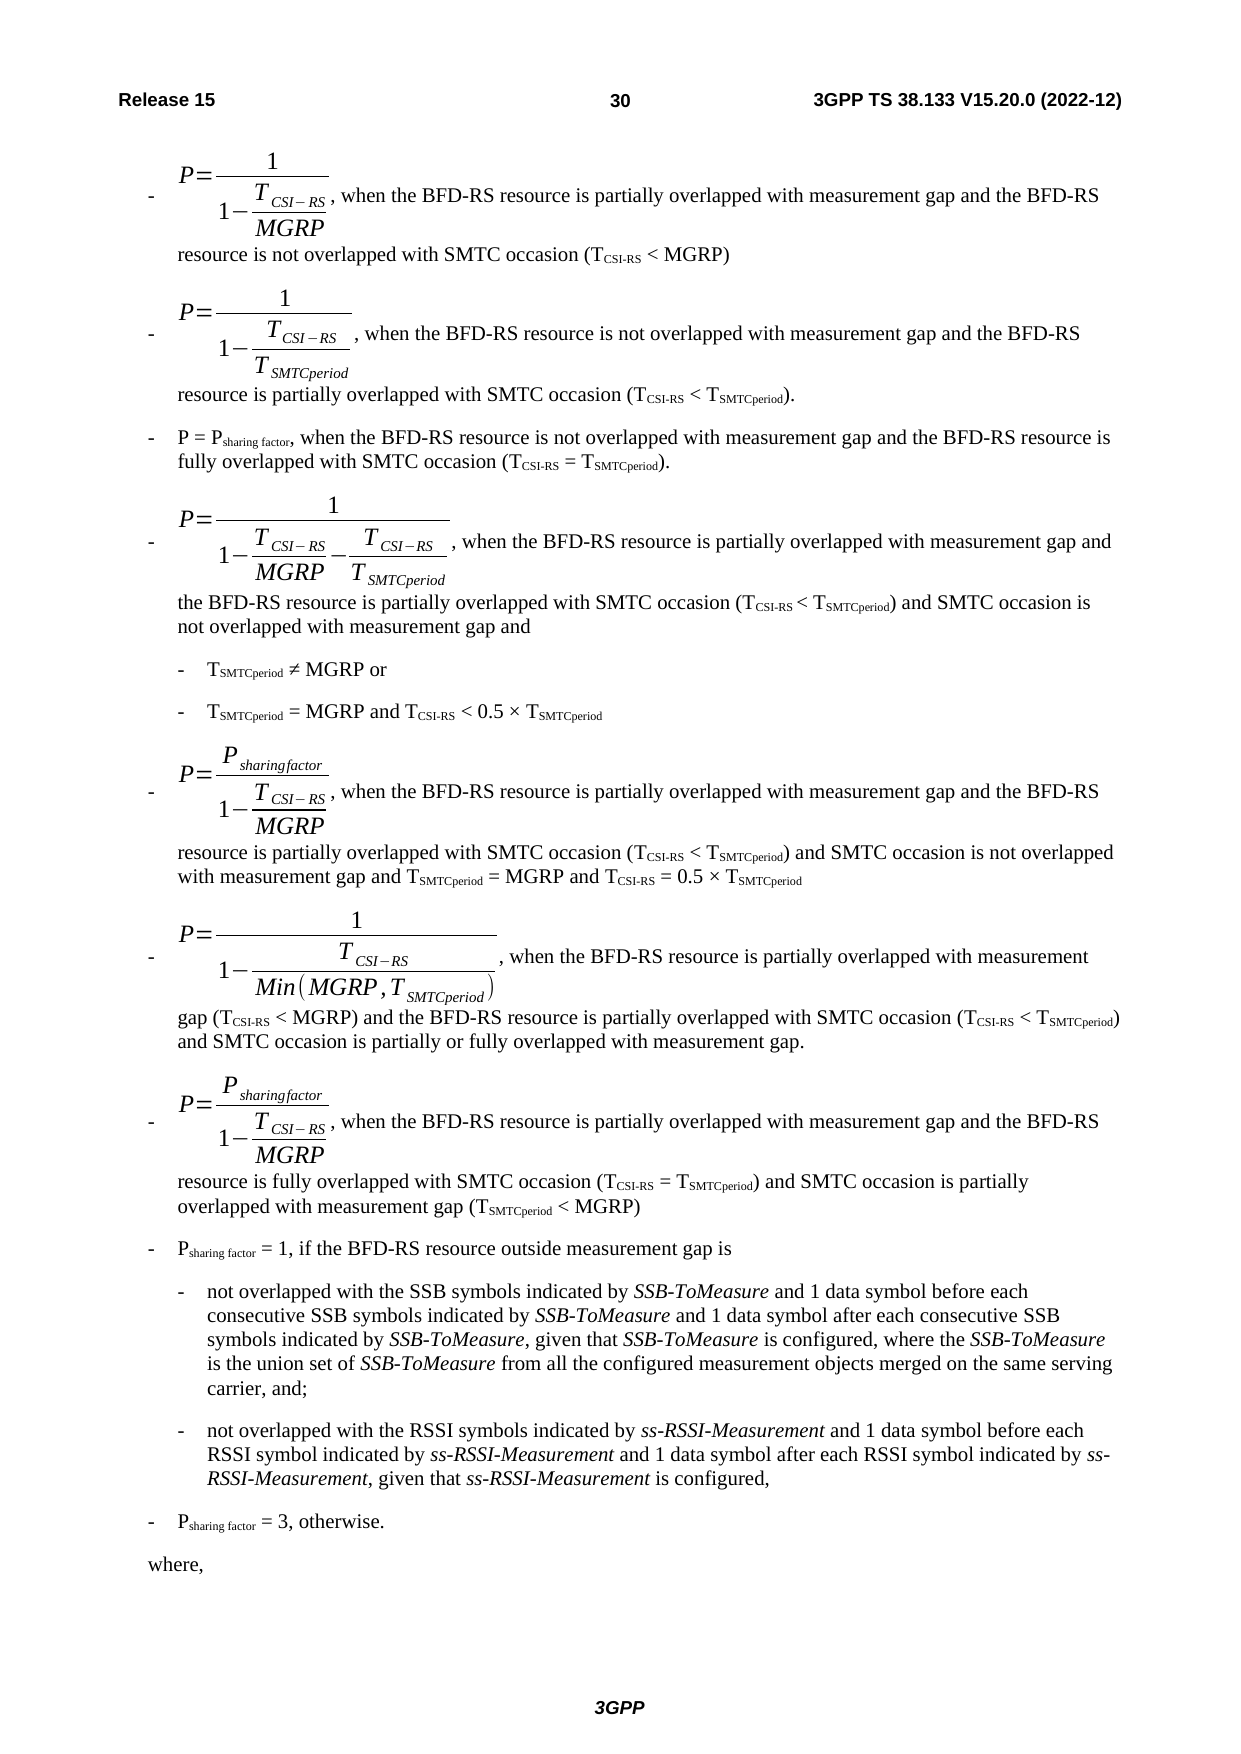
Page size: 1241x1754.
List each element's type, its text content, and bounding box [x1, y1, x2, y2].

text - , when the BFD-RS resource is not overlapped with measurement gap and the BFD-RS resource is partially overlapped with SMTC occasion (TCSI-RS < TSMTCperiod). [148, 284, 1122, 406]
text - not overlapped with the RSSI symbols indicated by ss-RSSI-Measurement and 1 data symbol before each RSSI symbol indicated by ss-RSSI-Measurement and 1 data symbol after each RSSI symbol indicated by ss-RSSI-Measurement, given that ss-RSSI-Measurement is configured, [177, 1418, 1122, 1490]
text - not overlapped with the SSB symbols indicated by SSB-ToMeasure and 1 data symbol before each consecutive SSB symbols indicated by SSB-ToMeasure and 1 data symbol after each consecutive SSB symbols indicated by SSB-ToMeasure, given that SSB-ToMeasure is configured, where the SSB-ToMeasure is the union set of SSB-ToMeasure from all the configured measurement objects merged on the same serving carrier, and; [177, 1279, 1122, 1399]
text - , when the BFD-RS resource is partially overlapped with measurement gap and the BFD-RS resource is partially overlapped with SMTC occasion (TCSI-RS < TSMTCperiod) and SMTC occasion is not overlapped with measurement gap and TSMTCperiod = MGRP and TCSI-RS = 0.5 × TSMTCperiod [148, 742, 1122, 888]
text - , when the BFD-RS resource is partially overlapped with measurement gap and the BFD-RS resource is fully overlapped with SMTC occasion (TCSI-RS = TSMTCperiod) and SMTC occasion is partially overlapped with measurement gap (TSMTCperiod < MGRP) [148, 1072, 1122, 1218]
text - P = Psharing factor, when the BFD-RS resource is not overlapped with measurement gap and the BFD-RS resource is fully overlapped with SMTC occasion (TCSI-RS = TSMTCperiod). [148, 425, 1122, 473]
text - , when the BFD-RS resource is partially overlapped with measurement gap (TCSI-RS < MGRP) and the BFD-RS resource is partially overlapped with SMTC occasion (TCSI-RS < TSMTCperiod) and SMTC occasion is partially or fully overlapped with measurement gap. [148, 907, 1122, 1053]
text - TSMTCperiod ≠ MGRP or [177, 656, 1122, 681]
text - Psharing factor = 3, otherwise. [148, 1509, 1122, 1533]
text - Psharing factor = 1, if the BFD-RS resource outside measurement gap is [148, 1236, 1122, 1260]
text - TSMTCperiod = MGRP and TCSI-RS < 0.5 × TSMTCperiod [177, 699, 1122, 723]
text - , when the BFD-RS resource is partially overlapped with measurement gap and the BFD-RS resource is not overlapped with SMTC occasion (TCSI-RS < MGRP) [148, 148, 1122, 266]
text - , when the BFD-RS resource is partially overlapped with measurement gap and the BFD-RS resource is partially overlapped with SMTC occasion (TCSI-RS < TSMTCperiod) and SMTC occasion is not overlapped with measurement gap and [148, 492, 1122, 638]
text where, [148, 1552, 1122, 1576]
